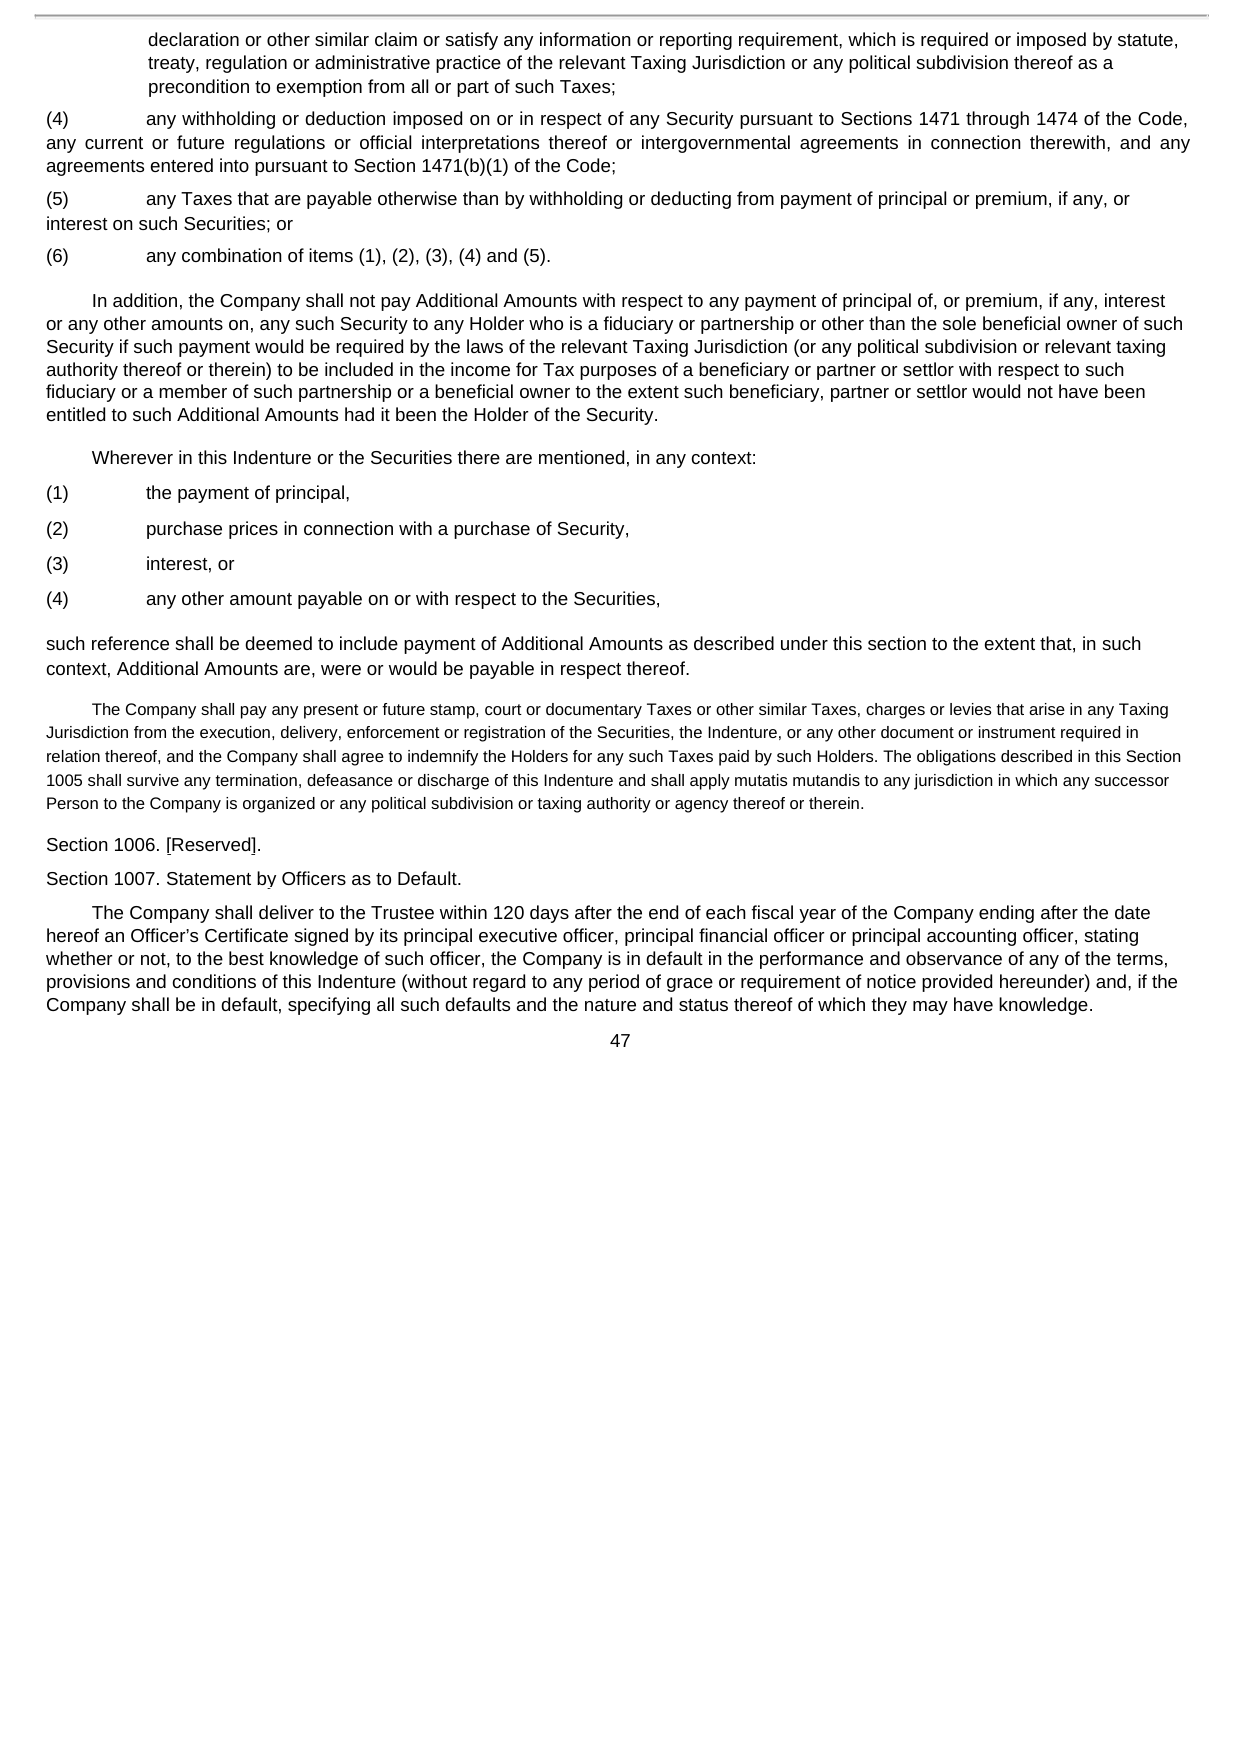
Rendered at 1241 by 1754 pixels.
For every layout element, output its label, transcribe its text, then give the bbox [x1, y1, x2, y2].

text such reference shall be deemed to include payment of Additional Amounts as described under this section to the extent that, in such context, Additional Amounts are, were or would be payable in respect thereof. [46, 632, 1184, 679]
text declaration or other similar claim or satisfy any information or reporting requirement, which is required or imposed by statute, treaty, regulation or administrative practice of the relevant Taxing Jurisdiction or any political subdivision thereof as a precondition to exemption from all or part of such Taxes; [148, 28, 1186, 97]
text The Company shall deliver to the Trustee within 120 days after the end of each fiscal year of the Company ending after the date hereof an Officer’s Certificate signed by its principal executive officer, principal financial officer or principal accounting officer, stating whether or not, to the best knowledge of such officer, the Company is in default in the performance and observance of any of the terms, provisions and conditions of this Indenture (without regard to any period of grace or requirement of notice provided hereunder) and, if the Company shall be in default, specifying all such defaults and the nature and status thereof of which they may have knowledge. [46, 902, 1190, 1015]
text The Company shall pay any present or future stamp, court or documentary Taxes or other similar Taxes, charges or levies that arise in any Taxing Jurisdiction from the execution, delivery, enforcement or registration of the Securities, the Indenture, or any other document or instrument required in relation thereof, and the Company shall agree to indemnify the Holders for any such Taxes paid by such Holders. The obligations described in this Section 1005 shall survive any termination, defeasance or discharge of this Indenture and shall apply mutatis mutandis to any jurisdiction in which any successor Person to the Company is organized or any political subdivision or taxing authority or agency thereof or therein. [46, 700, 1182, 813]
text Section 1007. Statement by Officers as to Default. [46, 868, 1190, 889]
list purchase prices in connection with a purchase of Security, [46, 517, 1190, 539]
text Wherever in this Indenture or the Securities there are mentioned, in any context: [92, 447, 1190, 468]
list any other amount payable on or with respect to the Securities, [46, 587, 1190, 609]
list any Taxes that are payable otherwise than by withholding or deducting from payment of principal or premium, if any, or interest on such Securities; or [46, 188, 1190, 234]
list interest, or [46, 552, 1190, 574]
list the payment of principal, [46, 482, 1190, 504]
list any combination of items (1), (2), (3), (4) and (5). [46, 245, 1190, 267]
text In addition, the Company shall not pay Additional Amounts with respect to any payment of principal of, or premium, if any, interest or any other amounts on, any such Security to any Holder who is a fiduciary or partnership or other than the sole beneficial owner of such Security if such payment would be required by the laws of the relevant Taxing Jurisdiction (or any political subdivision or relevant taxing authority thereof or therein) to be included in the income for Tax purposes of a beneficiary or partner or settlor with respect to such fiduciary or a member of such partnership or a beneficial owner to the extent such beneficiary, partner or settlor would not have been entitled to such Additional Amounts had it been the Holder of the Security. [46, 290, 1186, 426]
text Section 1006. [Reserved]. [46, 834, 1190, 856]
text 47 [46, 1029, 1194, 1051]
picture [32, 14, 1209, 21]
list any withholding or deduction imposed on or in respect of any Security pursuant to Sections 1471 through 1474 of the Code, any current or future regulations or official interpretations thereof or intergovernmental agreements in connection therewith, and any agreements entered into pursuant to Section 1471(b)(1) of the Code; [46, 108, 1190, 177]
